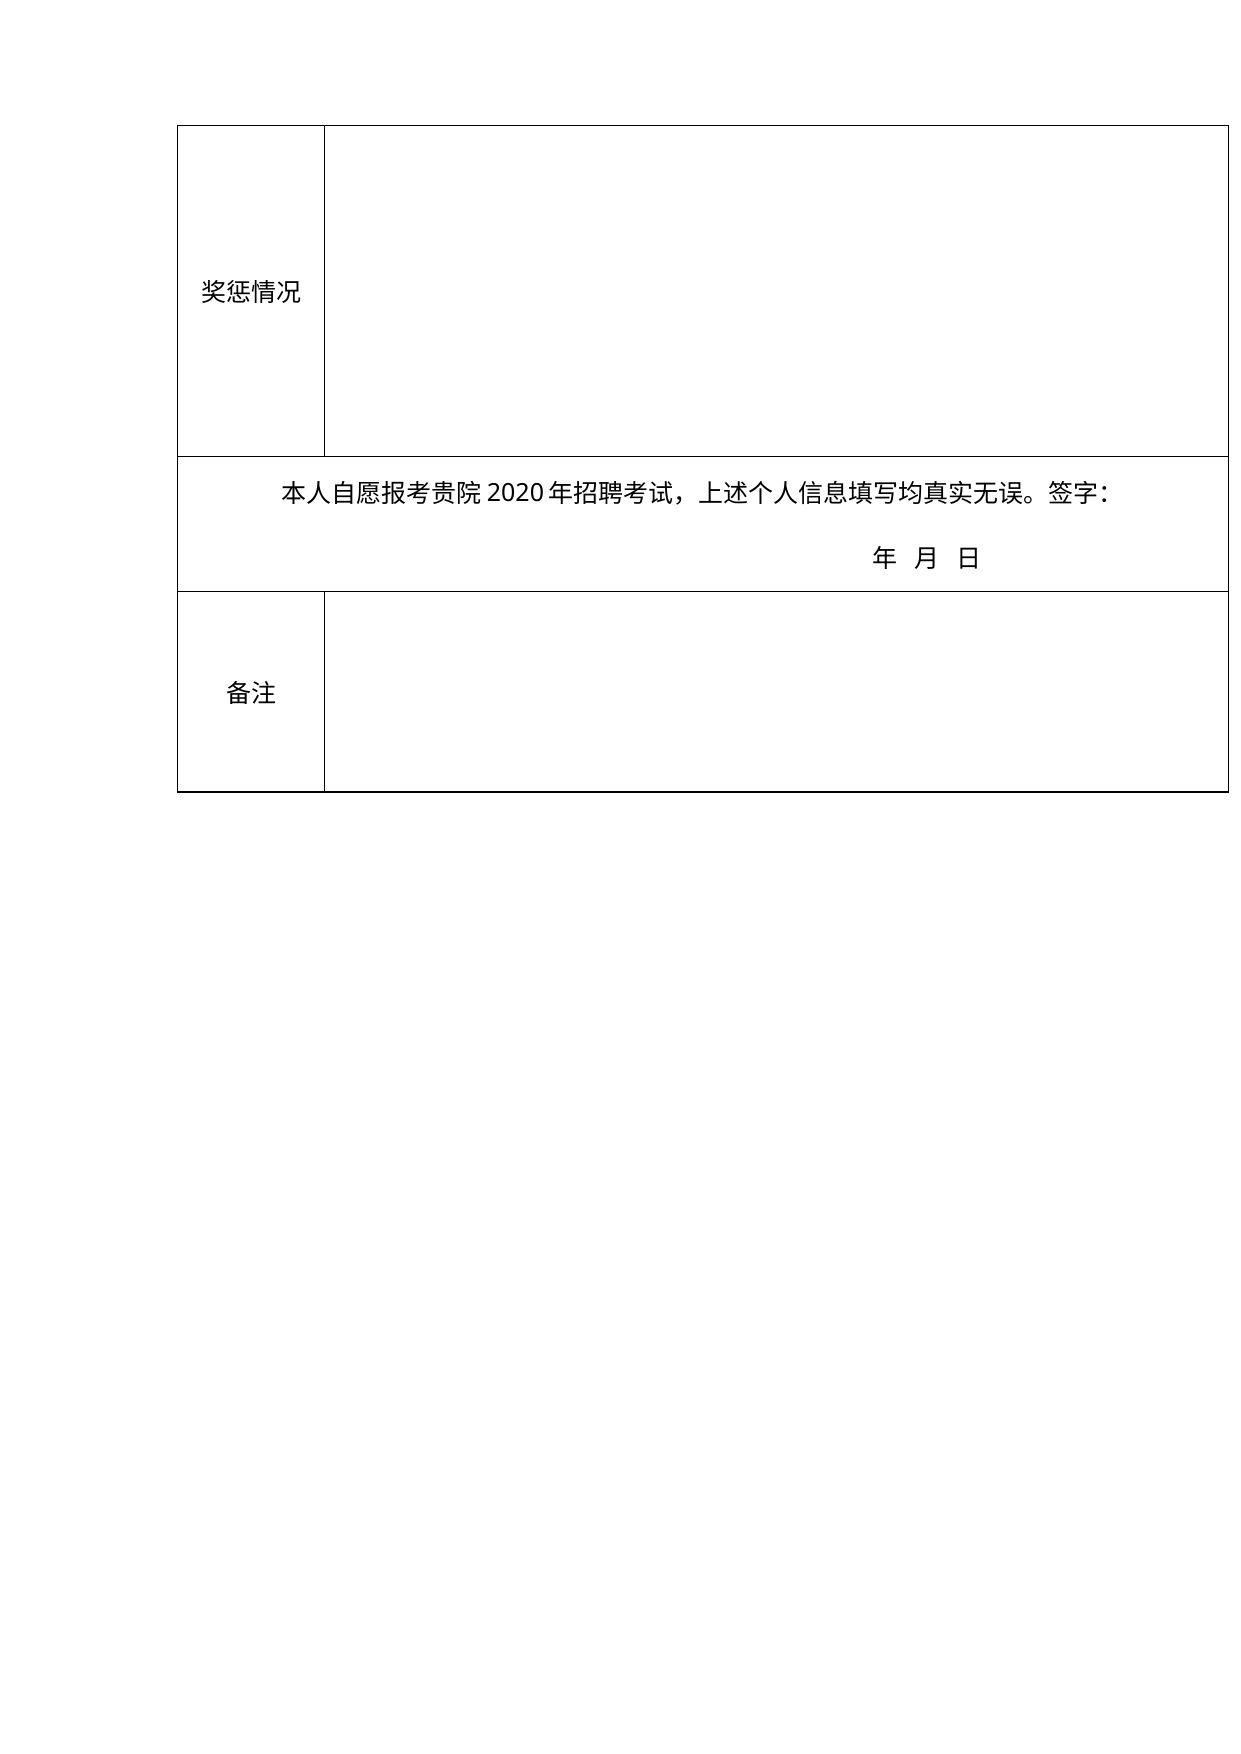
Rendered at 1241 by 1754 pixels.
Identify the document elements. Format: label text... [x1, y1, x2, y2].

table_cell [325, 592, 1228, 791]
table_cell [325, 126, 1228, 456]
table_cell 备注 [178, 592, 324, 791]
table_cell 本人自愿报考贵院2020年招聘考试，上述个人信息填写均真实无误。签字： 年 月 日 [178, 457, 1228, 591]
table_cell 奖惩情况 [178, 126, 324, 456]
